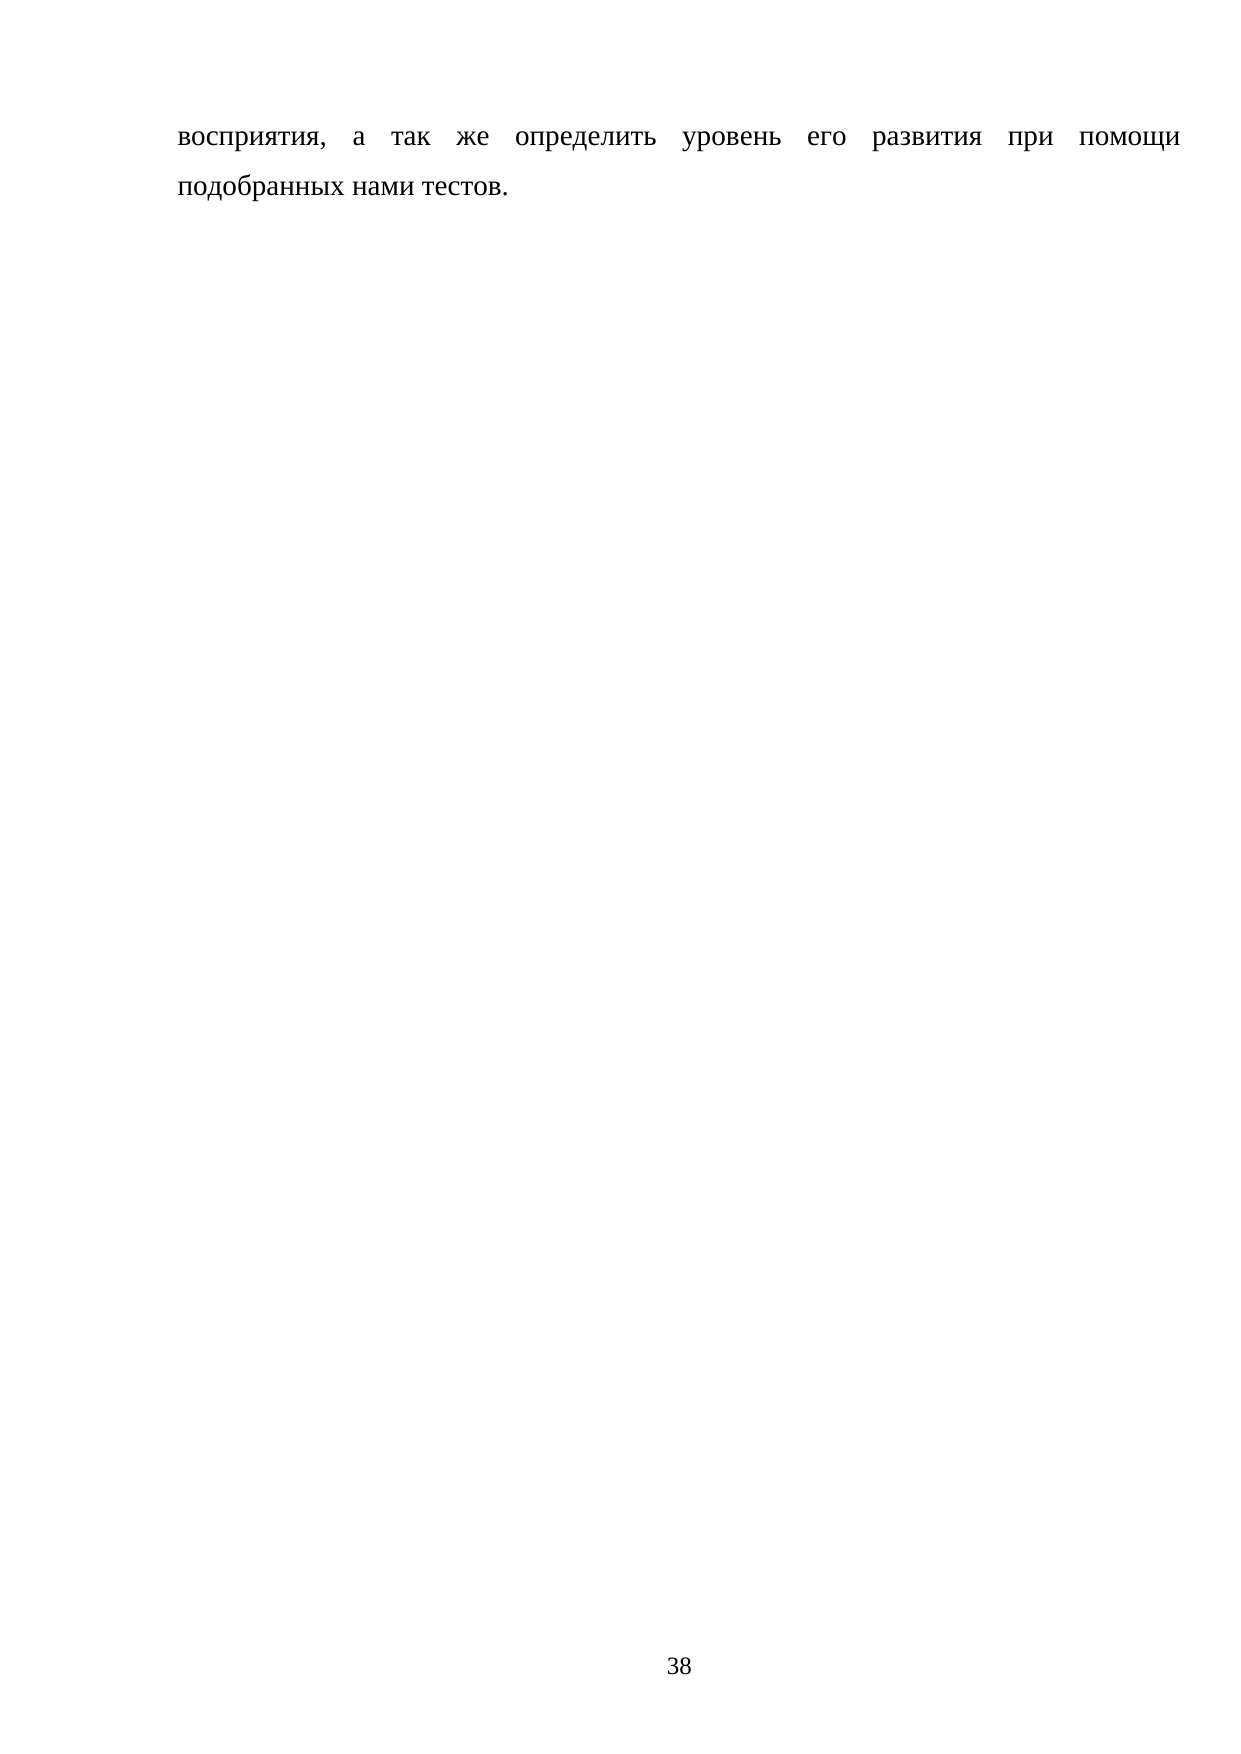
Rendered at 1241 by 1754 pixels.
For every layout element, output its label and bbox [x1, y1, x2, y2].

text [177, 118, 1181, 202]
